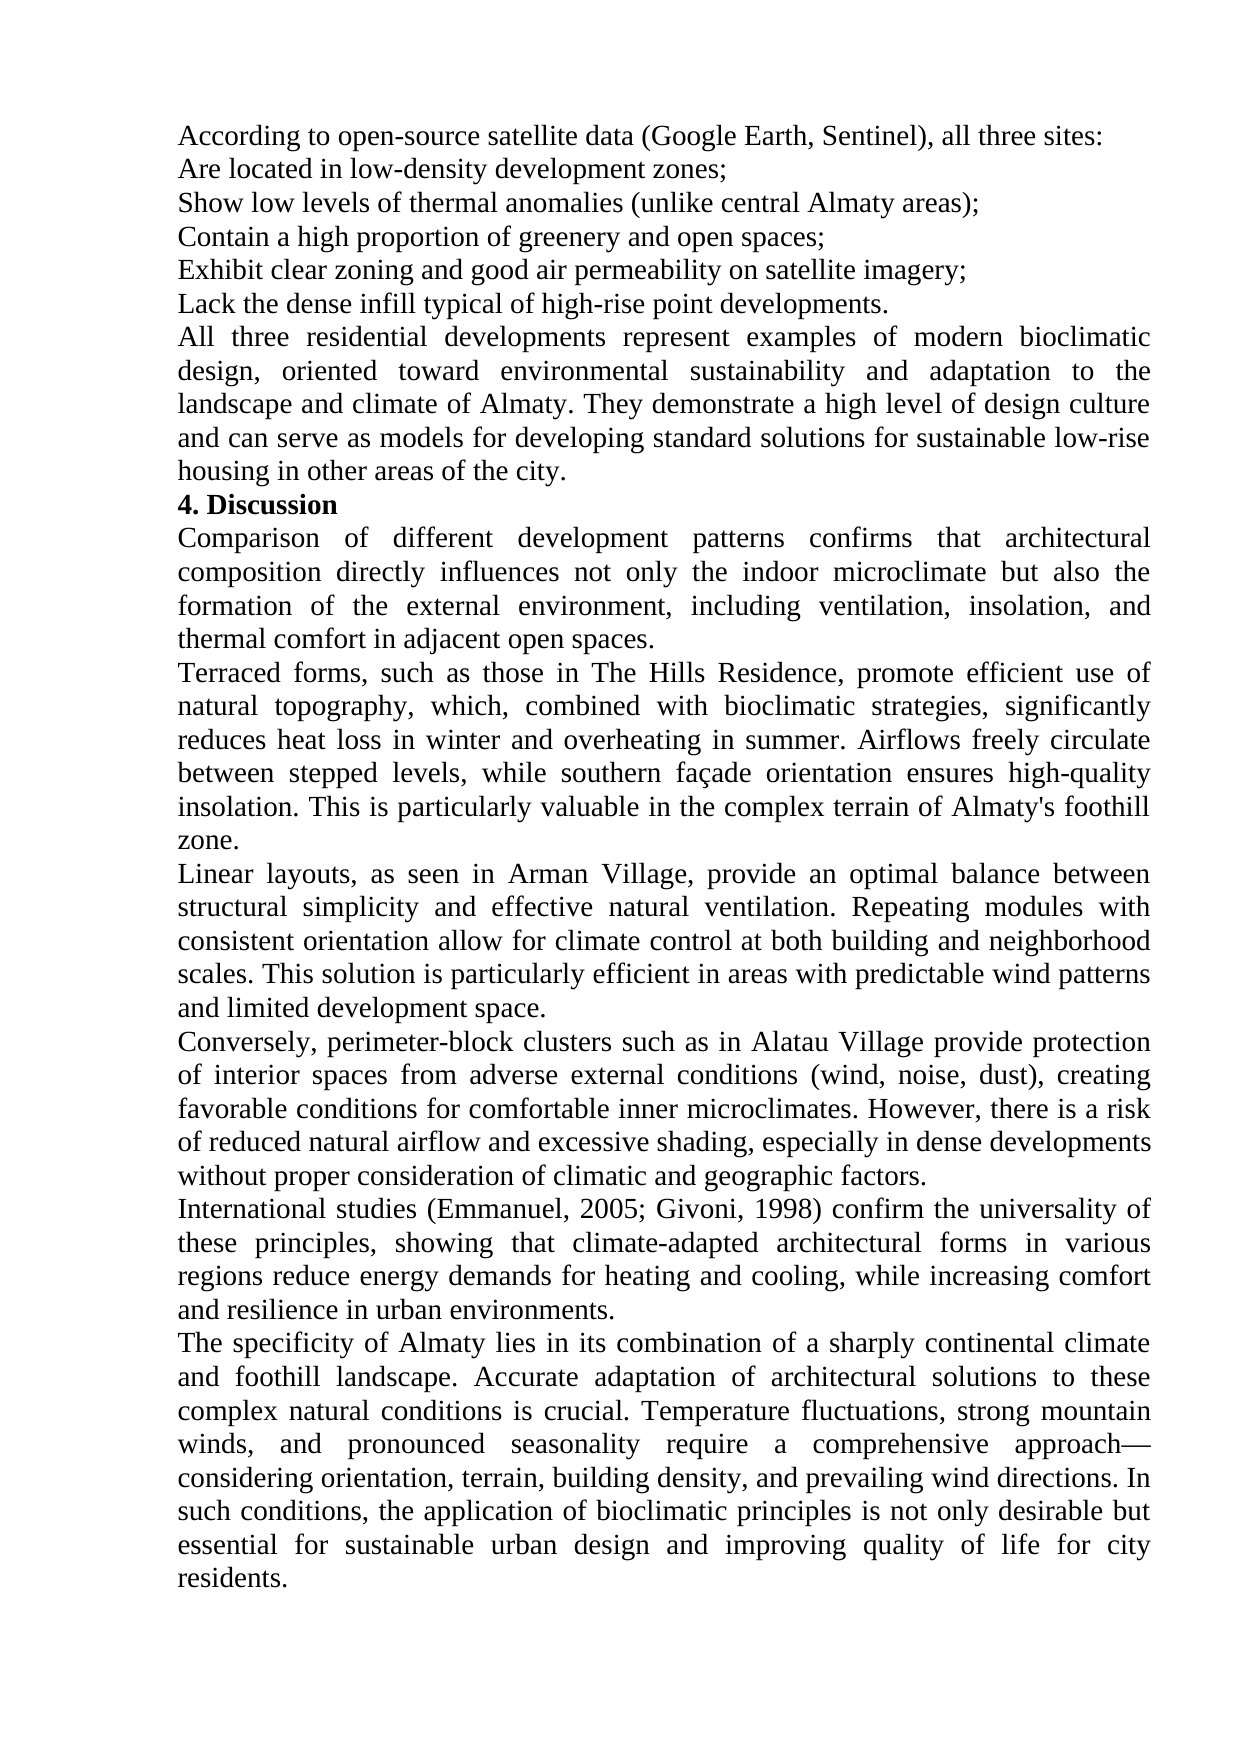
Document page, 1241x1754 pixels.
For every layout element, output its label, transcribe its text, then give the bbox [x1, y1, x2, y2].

text Contain a high proportion of greenery and open spaces; [177, 219, 1152, 252]
text Lack the dense infill typical of high-rise point developments. [177, 286, 1152, 319]
text Terraced forms, such as those in The Hills Residence, promote efficient use of natural topography, which, combined with bioclimatic strategies, significantly reduces heat loss in winter and overheating in summer. Airflows freely circulate between stepped levels, while southern façade orientation ensures high-quality insolation. This is particularly valuable in the complex terrain of Almaty's foothill zone. [177, 655, 1152, 856]
text Conversely, perimeter-block clusters such as in Alatau Village provide protection of interior spaces from adverse external conditions (wind, noise, dust), creating favorable conditions for comfortable inner microclimates. However, there is a risk of reduced natural airflow and excessive shading, especially in dense developments without proper consideration of climatic and geographic factors. [177, 1024, 1152, 1191]
text Linear layouts, as seen in , provide an optimal balance between structural simplicity and effective natural ventilation. Repeating modules with consistent orientation allow for climate control at both building and neighborhood scales. This solution is particularly efficient in areas with predictable wind patterns and limited development space. [177, 856, 1152, 1024]
text The specificity of Almaty lies in its combination of a sharply continental climate and foothill landscape. Accurate adaptation of architectural solutions to these complex natural conditions is crucial. Temperature fluctuations, strong mountain winds, and pronounced seasonality require a comprehensive approach—considering orientation, terrain, building density, and prevailing wind directions. In such conditions, the application of bioclimatic principles is not only desirable but essential for sustainable urban design and improving quality of life for city residents. [177, 1326, 1152, 1594]
text Exhibit clear zoning and good air permeability on satellite imagery; [177, 252, 1152, 286]
text Show low levels of thermal anomalies (unlike central Almaty areas); [177, 185, 1152, 219]
text Are located in low-density development zones; [177, 152, 1152, 185]
text 4. Discussion [177, 487, 1152, 521]
text Comparison of different development patterns confirms that architectural composition directly influences not only the indoor microclimate but also the formation of the external environment, including ventilation, insolation, and thermal comfort in adjacent open spaces. [177, 521, 1152, 655]
text International studies (Emmanuel, 2005; Givoni, 1998) confirm the universality of these principles, showing that climate-adapted architectural forms in various regions reduce energy demands for heating and cooling, while increasing comfort and resilience in urban environments. [177, 1191, 1152, 1326]
text All three residential developments represent examples of modern bioclimatic design, oriented toward environmental sustainability and adaptation to the landscape and climate of Almaty. They demonstrate a high level of design culture and can serve as models for developing standard solutions for sustainable low-rise housing in other areas of the city. [177, 319, 1152, 487]
text According to open-source satellite data (Google Earth, Sentinel), all three sites: [177, 118, 1152, 152]
